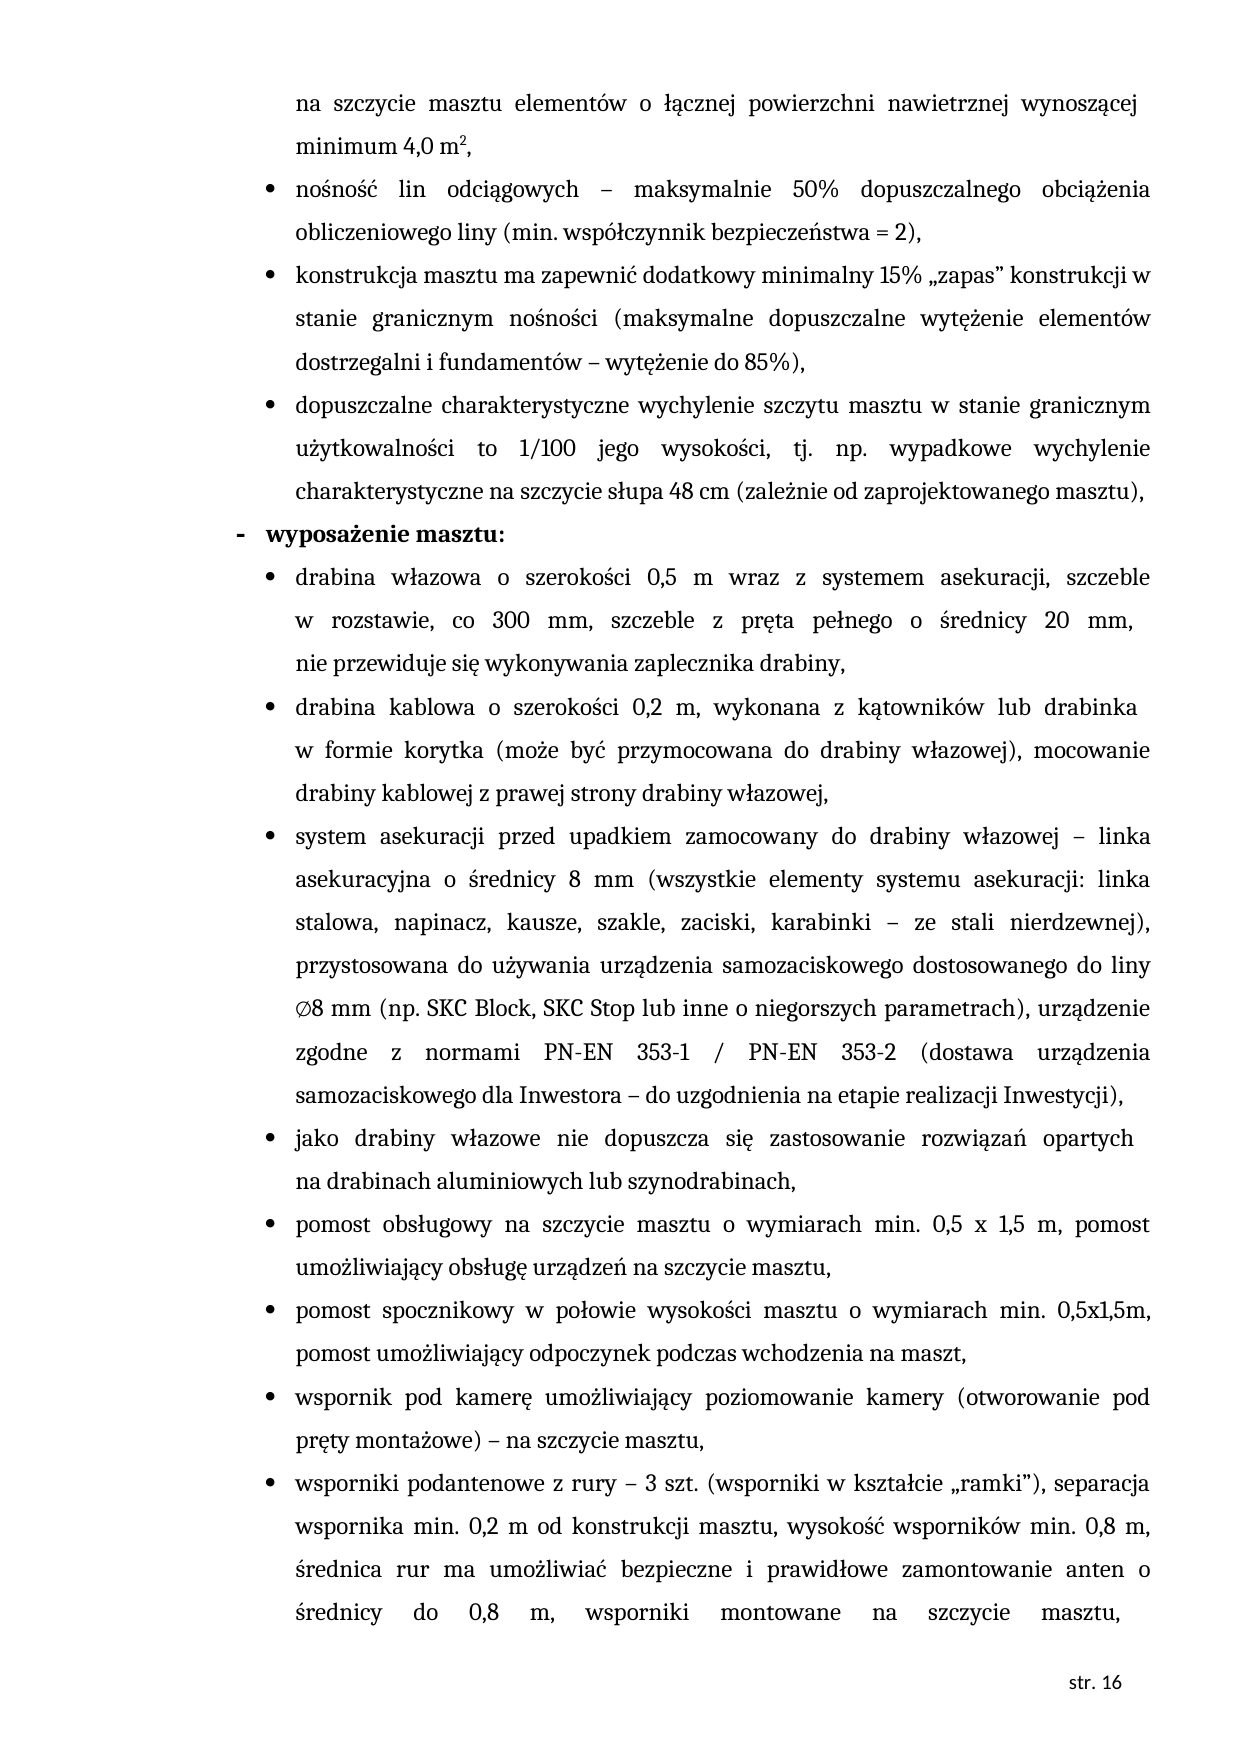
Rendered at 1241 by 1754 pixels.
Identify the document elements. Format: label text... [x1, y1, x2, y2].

list konstrukcja masztu ma zapewnić dodatkowy minimalny 15% „zapas” konstrukcji w stanie granicznym nośności (maksymalne dopuszczalne wytężenie elementów dostrzegalni i fundamentów – wytężenie do 85%), [266, 261, 1152, 376]
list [266, 89, 1152, 161]
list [266, 1469, 1152, 1627]
list jako drabiny włazowe nie dopuszcza się zastosowanie rozwiązań opartych na drabinach aluminiowych lub szynodrabinach, [266, 1124, 1152, 1196]
list wyposażenie masztu: [236, 520, 1152, 549]
list system asekuracji przed upadkiem zamocowany do drabiny włazowej – linka asekuracyjna o średnicy 8 mm (wszystkie elementy systemu asekuracji: linka stalowa, napinacz, kausze, szakle, zaciski, karabinki – ze stali nierdzewnej), przystosowana do używania urządzenia samozaciskowego dostosowanego do liny ∅8 mm (np. SKC Block, SKC Stop lub inne o niegorszych parametrach), urządzenie zgodne z normami PN-EN 353-1 / PN-EN 353-2 (dostawa urządzenia samozaciskowego dla Inwestora – do uzgodnienia na etapie realizacji Inwestycji), [266, 822, 1152, 1109]
list wspornik pod kamerę umożliwiający poziomowanie kamery (otworowanie pod pręty montażowe) – na szczycie masztu, [266, 1382, 1152, 1454]
list pomost spocznikowy w połowie wysokości masztu o wymiarach min. 0,5x1,5m, pomost umożliwiający odpoczynek podczas wchodzenia na maszt, [266, 1296, 1152, 1368]
list drabina kablowa o szerokości 0,2 m, wykonana z kątowników lub drabinka w formie korytka (może być przymocowana do drabiny włazowej), mocowanie drabiny kablowej z prawej strony drabiny włazowej, [266, 692, 1152, 807]
list nośność lin odciągowych – maksymalnie 50% dopuszczalnego obciążenia obliczeniowego liny (min. współczynnik bezpieczeństwa = 2), [266, 175, 1152, 247]
list pomost obsługowy na szczycie masztu o wymiarach min. 0,5 x 1,5 m, pomost umożliwiający obsługę urządzeń na szczycie masztu, [266, 1210, 1152, 1282]
list dopuszczalne charakterystyczne wychylenie szczytu masztu w stanie granicznym użytkowalności to 1/100 jego wysokości, tj. np. wypadkowe wychylenie charakterystyczne na szczycie słupa 48 cm (zależnie od zaprojektowanego masztu), [266, 391, 1152, 506]
list drabina włazowa o szerokości 0,5 m wraz z systemem asekuracji, szczeble w rozstawie, co 300 mm, szczeble z pręta pełnego o średnicy 20 mm, nie przewiduje się wykonywania zaplecznika drabiny, [266, 563, 1152, 678]
